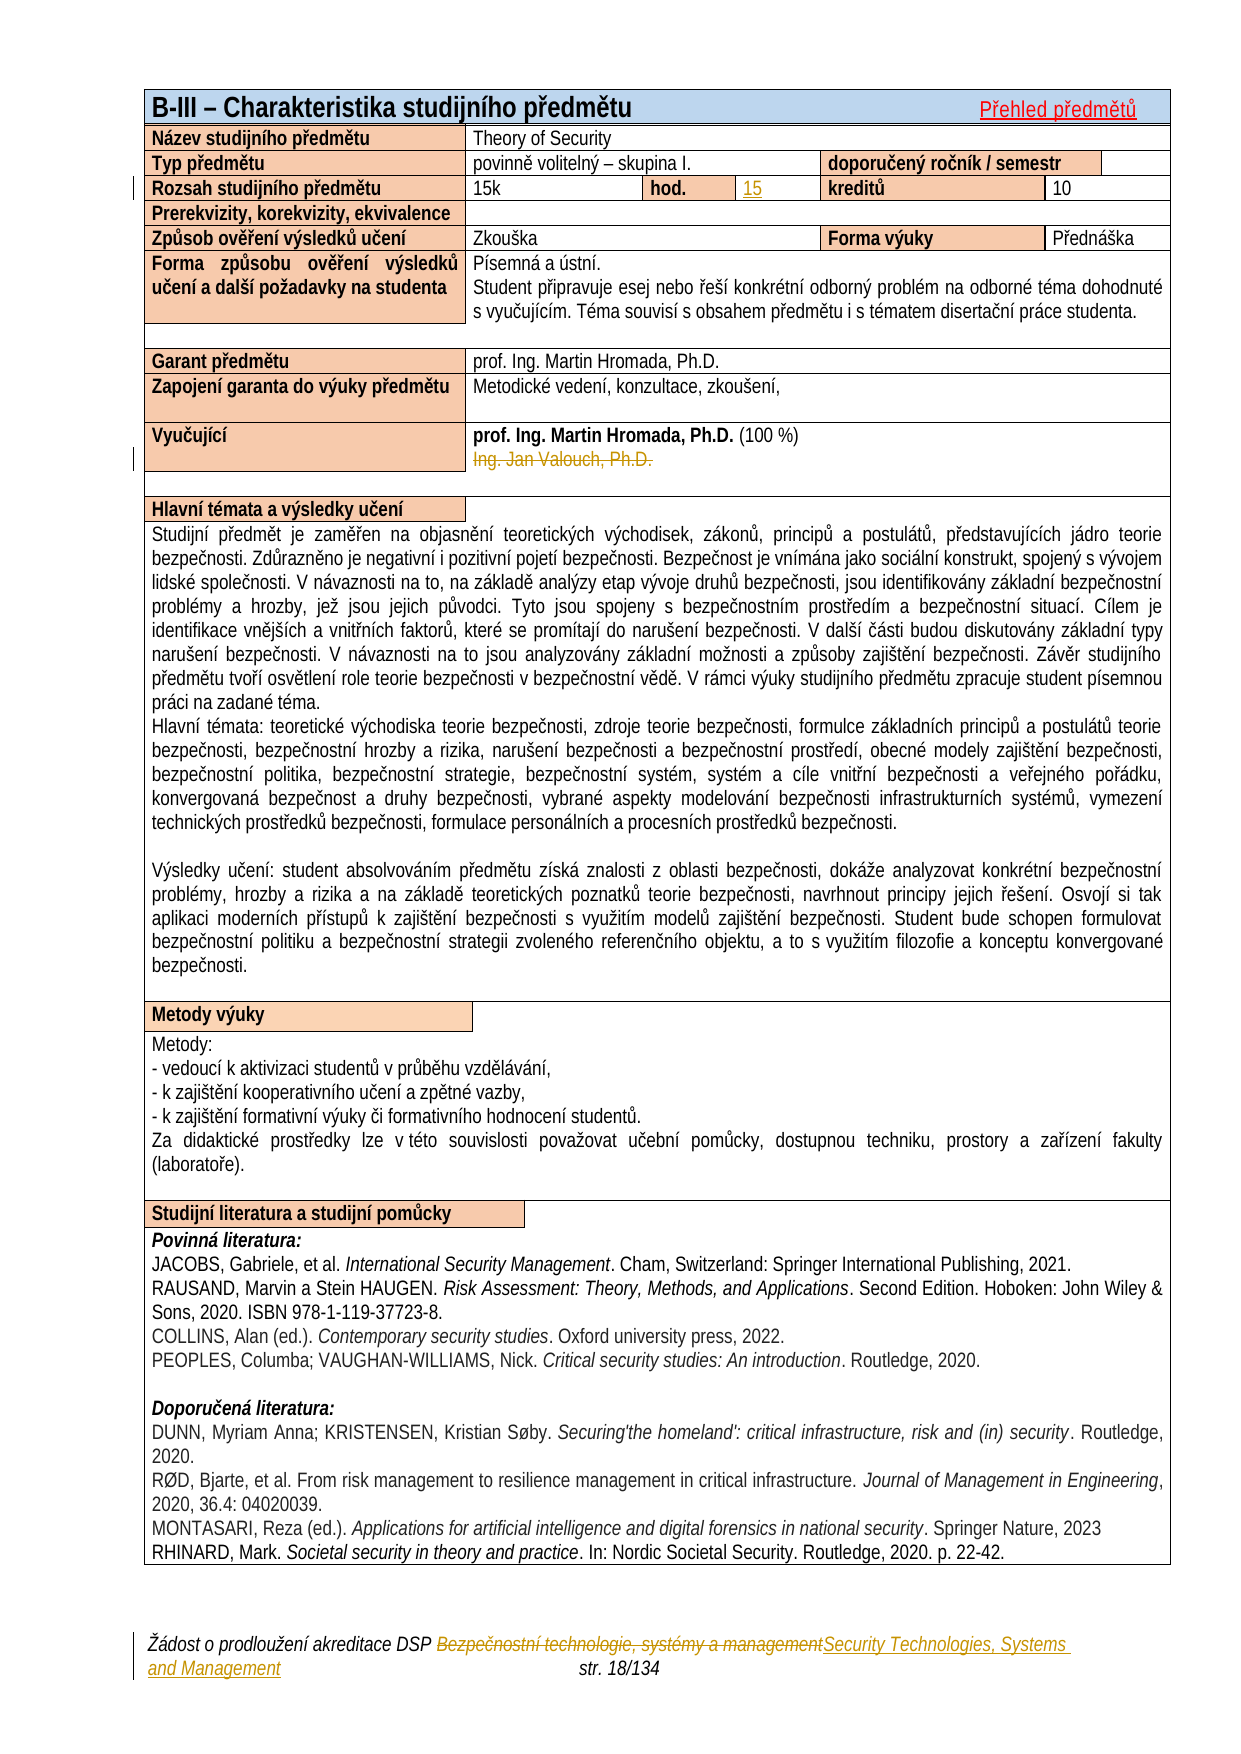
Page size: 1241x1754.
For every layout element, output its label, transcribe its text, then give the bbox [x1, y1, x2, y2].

table_cell prof. Ing. Martin Hromada, Ph.D. (100 %) [466, 423, 1170, 471]
table_cell [736, 176, 820, 200]
table_cell Rozsah studijního předmětu [145, 176, 465, 200]
table_cell hod. [643, 176, 735, 200]
table_cell Hlavní témata a výsledky učení [145, 497, 465, 521]
table_cell Přednáška [1046, 226, 1170, 250]
table_cell Povinná literatura: JACOBS, Gabriele, et al. International Security Management. Cham, Switzerland: Springer International Publishing, 2021. RAUSAND, Marvin a Stein HAUGEN. Risk Assessment: Theory, Methods, and Applications. Second Edition. Hoboken: John Wiley & Sons, 2020. ISBN 978-1-119-37723-8. COLLINS, Alan (ed.). Contemporary security studies. Oxford university press, 2022. PEOPLES, Columba; VAUGHAN-WILLIAMS, Nick. Critical security studies: An introduction. Routledge, 2020. Doporučená literatura: DUNN, Myriam Anna; KRISTENSEN, Kristian Søby. Securing'the homeland': critical infrastructure, risk and (in) security. Routledge, 2020. RØD, Bjarte, et al. From risk management to resilience management in critical infrastructure. Journal of Management in Engineering, 2020, 36.4: 04020039. MONTASARI, Reza (ed.). Applications for artificial intelligence and digital forensics in national security. Springer Nature, 2023 RHINARD, Mark. Societal security in theory and practice. In: Nordic Societal Security. Routledge, 2020. p. 22-42. [145, 1227, 1170, 1563]
table_cell [525, 1201, 1170, 1227]
table_cell [145, 471, 1170, 496]
table_cell Metodické vedení, konzultace, zkoušení, [466, 374, 1170, 422]
table_cell Vyučující [145, 423, 465, 471]
table_cell Písemná a ústní. Student připravuje esej nebo řeší konkrétní odborný problém na odborné téma dohodnuté s vyučujícím. Téma souvisí s obsahem předmětu i s tématem disertační práce studenta. [466, 251, 1170, 323]
table_cell Metody výuky [145, 1002, 472, 1031]
table_cell [466, 201, 1170, 225]
table_cell Metody: - vedoucí k aktivizaci studentů v průběhu vzdělávání, - k zajištění kooperativního učení a zpětné vazby, - k zajištění formativní výuky či formativního hodnocení studentů. Za didaktické prostředky lze v této souvislosti považovat učební pomůcky, dostupnou techniku, prostory a zařízení fakulty (laboratoře). [145, 1031, 1170, 1199]
table_cell doporučený ročník / semestr [821, 151, 1101, 175]
table_cell povinně volitelný – skupina I. [466, 151, 820, 175]
table_cell Typ předmětu [145, 151, 465, 175]
table_cell Zapojení garanta do výuky předmětu [145, 374, 465, 422]
table_cell [145, 323, 1170, 348]
table_cell Forma způsobu ověření výsledků učení a další požadavky na studenta [145, 251, 465, 323]
table_cell Studijní předmět je zaměřen na objasnění teoretických východisek, zákonů, principů a postulátů, představujících jádro teorie bezpečnosti. Zdůrazněno je negativní i pozitivní pojetí bezpečnosti. Bezpečnost je vnímána jako sociální konstrukt, spojený s vývojem lidské společnosti. V návaznosti na to, na základě analýzy etap vývoje druhů bezpečnosti, jsou identifikovány základní bezpečnostní problémy a hrozby, jež jsou jejich původci. Tyto jsou spojeny s bezpečnostním prostředím a bezpečnostní situací. Cílem je identifikace vnějších a vnitřních faktorů, které se promítají do narušení bezpečnosti. V další části budou diskutovány základní typy narušení bezpečnosti. V návaznosti na to jsou analyzovány základní možnosti a způsoby zajištění bezpečnosti. Závěr studijního předmětu tvoří osvětlení role teorie bezpečnosti v bezpečnostní vědě. V rámci výuky studijního předmětu zpracuje student písemnou práci na zadané téma. Hlavní témata: teoretické východiska teorie bezpečnosti, zdroje teorie bezpečnosti, formulce základních principů a postulátů teorie bezpečnosti, bezpečnostní hrozby a rizika, narušení bezpečnosti a bezpečnostní prostředí, obecné modely zajištění bezpečnosti, bezpečnostní politika, bezpečnostní strategie, bezpečnostní systém, systém a cíle vnitřní bezpečnosti a veřejného pořádku, konvergovaná bezpečnost a druhy bezpečnosti, vybrané aspekty modelování bezpečnosti infrastrukturních systémů, vymezení technických prostředků bezpečnosti, formulace personálních a procesních prostředků bezpečnosti. Výsledky učení: student absolvováním předmětu získá znalosti z oblasti bezpečnosti, dokáže analyzovat konkrétní bezpečnostní problémy, hrozby a rizika a na základě teoretických poznatků teorie bezpečnosti, navrhnout principy jejich řešení. Osvojí si tak aplikaci moderních přístupů k zajištění bezpečnosti s využitím modelů zajištění bezpečnosti. Student bude schopen formulovat bezpečnostní politiku a bezpečnostní strategii zvoleného referenčního objektu, a to s využitím filozofie a konceptu konvergované bezpečnosti. [145, 521, 1170, 1001]
table_cell [1102, 151, 1170, 175]
table_cell Theory of Security [466, 126, 1170, 150]
table_cell [466, 497, 1170, 521]
table_cell Forma výuky [821, 226, 1044, 250]
table_cell Prerekvizity, korekvizity, ekvivalence [145, 201, 465, 225]
table_cell Garant předmětu [145, 349, 465, 373]
table_cell Název studijního předmětu [145, 126, 465, 150]
table_cell 15k [466, 176, 642, 200]
table_cell Studijní literatura a studijní pomůcky [145, 1201, 524, 1227]
table_cell prof. Ing. Martin Hromada, Ph.D. [466, 349, 1170, 373]
table_cell kreditů [821, 176, 1044, 200]
table_cell 10 [1046, 176, 1170, 200]
table_cell B-III – Charakteristika studijního předmětu Přehled předmětů [145, 90, 1170, 123]
table_cell [473, 1002, 1170, 1031]
table_cell Způsob ověření výsledků učení [145, 226, 465, 250]
table_cell Zkouška [466, 226, 820, 250]
